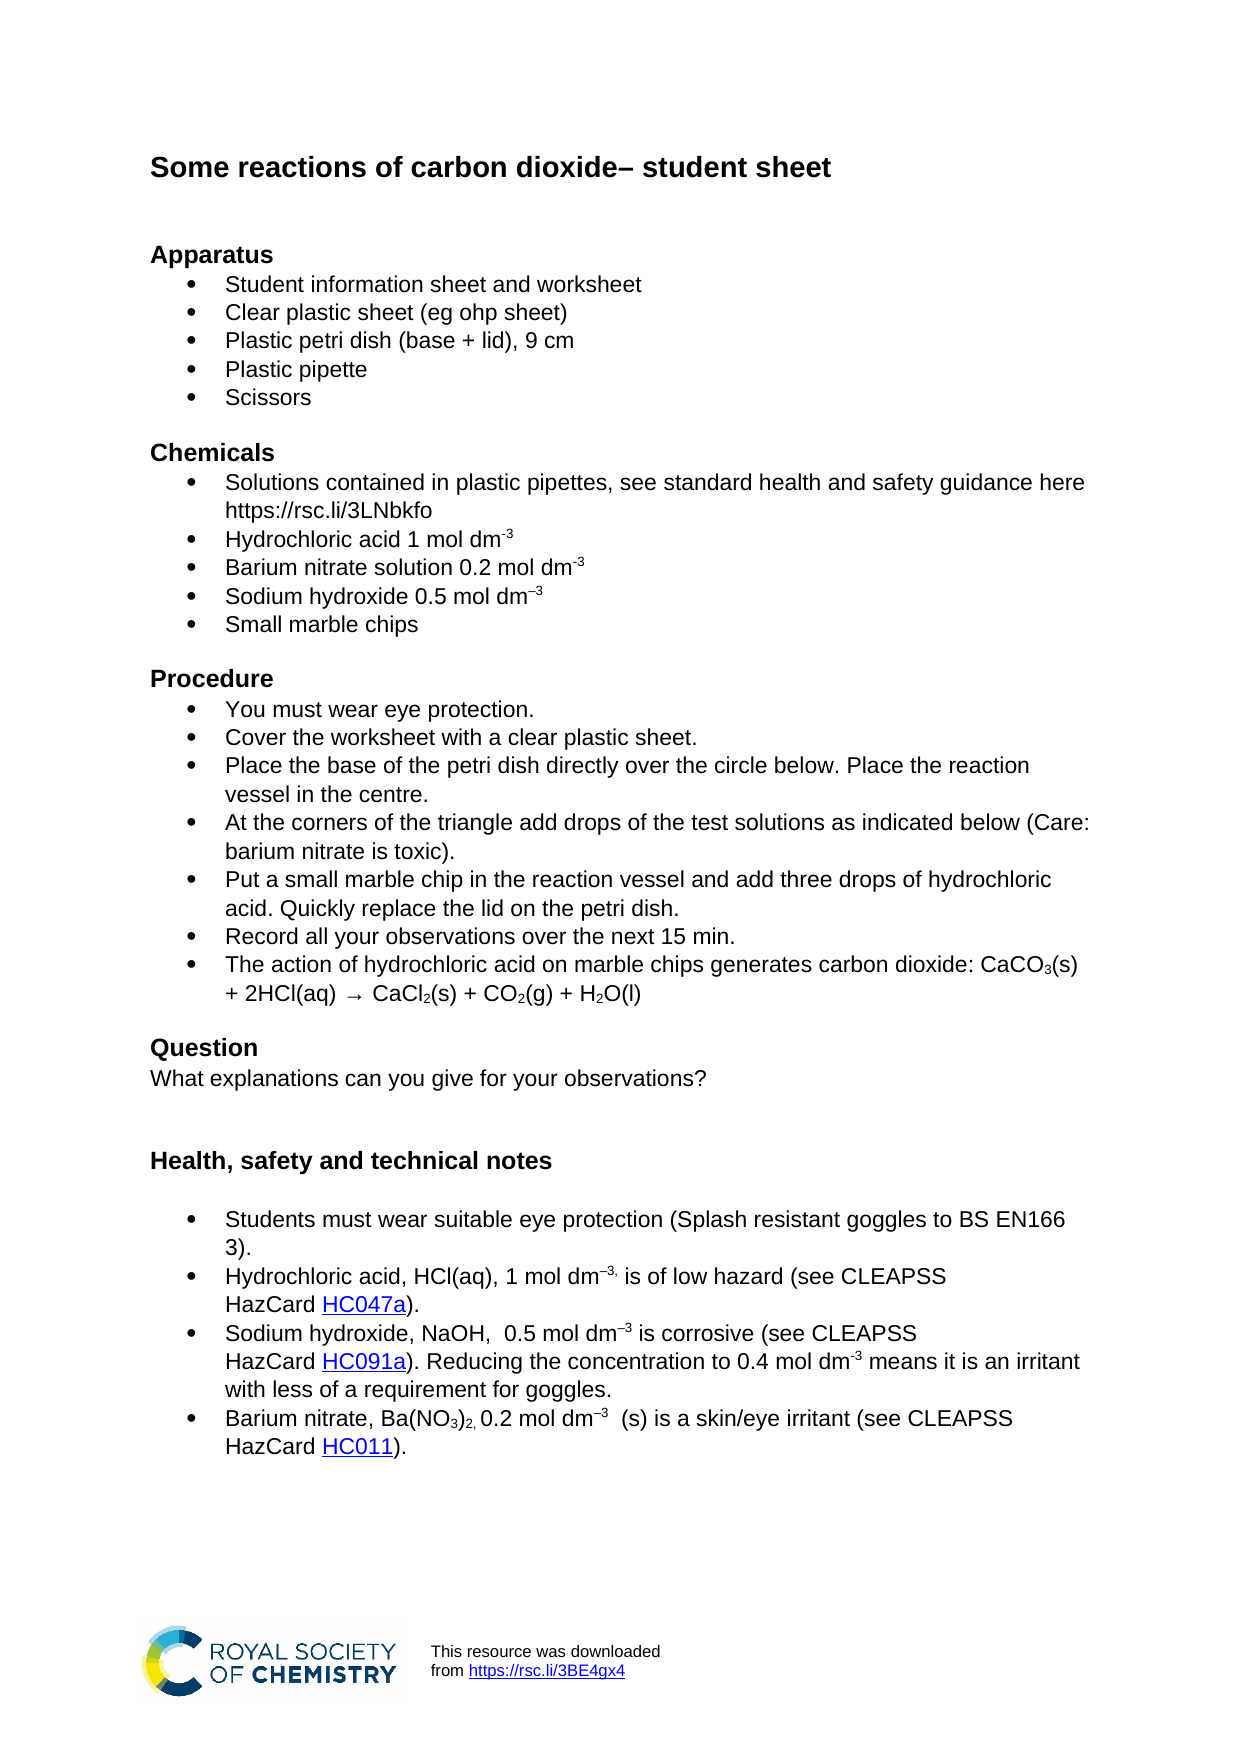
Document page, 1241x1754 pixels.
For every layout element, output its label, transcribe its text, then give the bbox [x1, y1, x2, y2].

list Hydrochloric acid, HCl(aq), 1 mol dm–3, is of low hazard (see CLEAPSS HazCard HC047a). [187, 1263, 1090, 1317]
list Hydrochloric acid 1 mol dm-3 [187, 526, 1090, 552]
list Barium nitrate solution 0.2 mol dm-3 [187, 554, 1090, 581]
list Student information sheet and worksheet [187, 271, 1090, 297]
list Students must wear suitable eye protection (Splash resistant goggles to BS EN166 3). [187, 1206, 1090, 1261]
list Place the base of the petri dish directly over the circle below. Place the reaction vessel in the centre. [187, 752, 1090, 807]
list Barium nitrate, Ba(NO3)2, 0.2 mol dm–3 (s) is a skin/eye irritant (see CLEAPSS HazCard HC011). [187, 1405, 1090, 1460]
list Plastic pipette [187, 356, 1090, 382]
list Plastic petri dish (base + lid), 9 cm [187, 327, 1090, 354]
list At the corners of the triangle add drops of the test solutions as indicated below (Care: barium nitrate is toxic). [187, 809, 1090, 864]
subtitle Procedure [150, 664, 1090, 693]
text What explanations can you give for your observations? [150, 1064, 1090, 1091]
list Cover the worksheet with a clear plastic sheet. [187, 724, 1090, 750]
subtitle Apparatus [150, 239, 1090, 268]
subtitle Some reactions of carbon dioxide– student sheet [150, 150, 1090, 183]
list You must wear eye protection. [187, 696, 1090, 722]
list Clear plastic sheet (eg ohp sheet) [187, 299, 1090, 325]
list Scissors [187, 384, 1090, 411]
subtitle Chemicals [150, 438, 1090, 467]
list Sodium hydroxide, NaOH, 0.5 mol dm–3 is corrosive (see CLEAPSS HazCard HC091a). Reducing the concentration to 0.4 mol dm-3 means it is an irritant with less of a requirement for goggles. [187, 1319, 1090, 1403]
list The action of hydrochloric acid on marble chips generates carbon dioxide: CaCO3(s) + 2HCl(aq) → CaCl2(s) + CO2(g) + H2O(l) [187, 951, 1090, 1006]
list Small marble chips [187, 611, 1090, 637]
list Put a small marble chip in the reaction vessel and add three drops of hydrochloric acid. Quickly replace the lid on the petri dish. [187, 866, 1090, 921]
picture [136, 1618, 407, 1704]
list Sodium hydroxide 0.5 mol dm–3 [187, 583, 1090, 609]
subtitle Question [150, 1033, 1090, 1062]
subtitle Health, safety and technical notes [150, 1146, 1090, 1175]
list Solutions contained in plastic pipettes, see standard health and safety guidance here https://rsc.li/3LNbkfo [187, 469, 1090, 524]
list Record all your observations over the next 15 min. [187, 923, 1090, 949]
